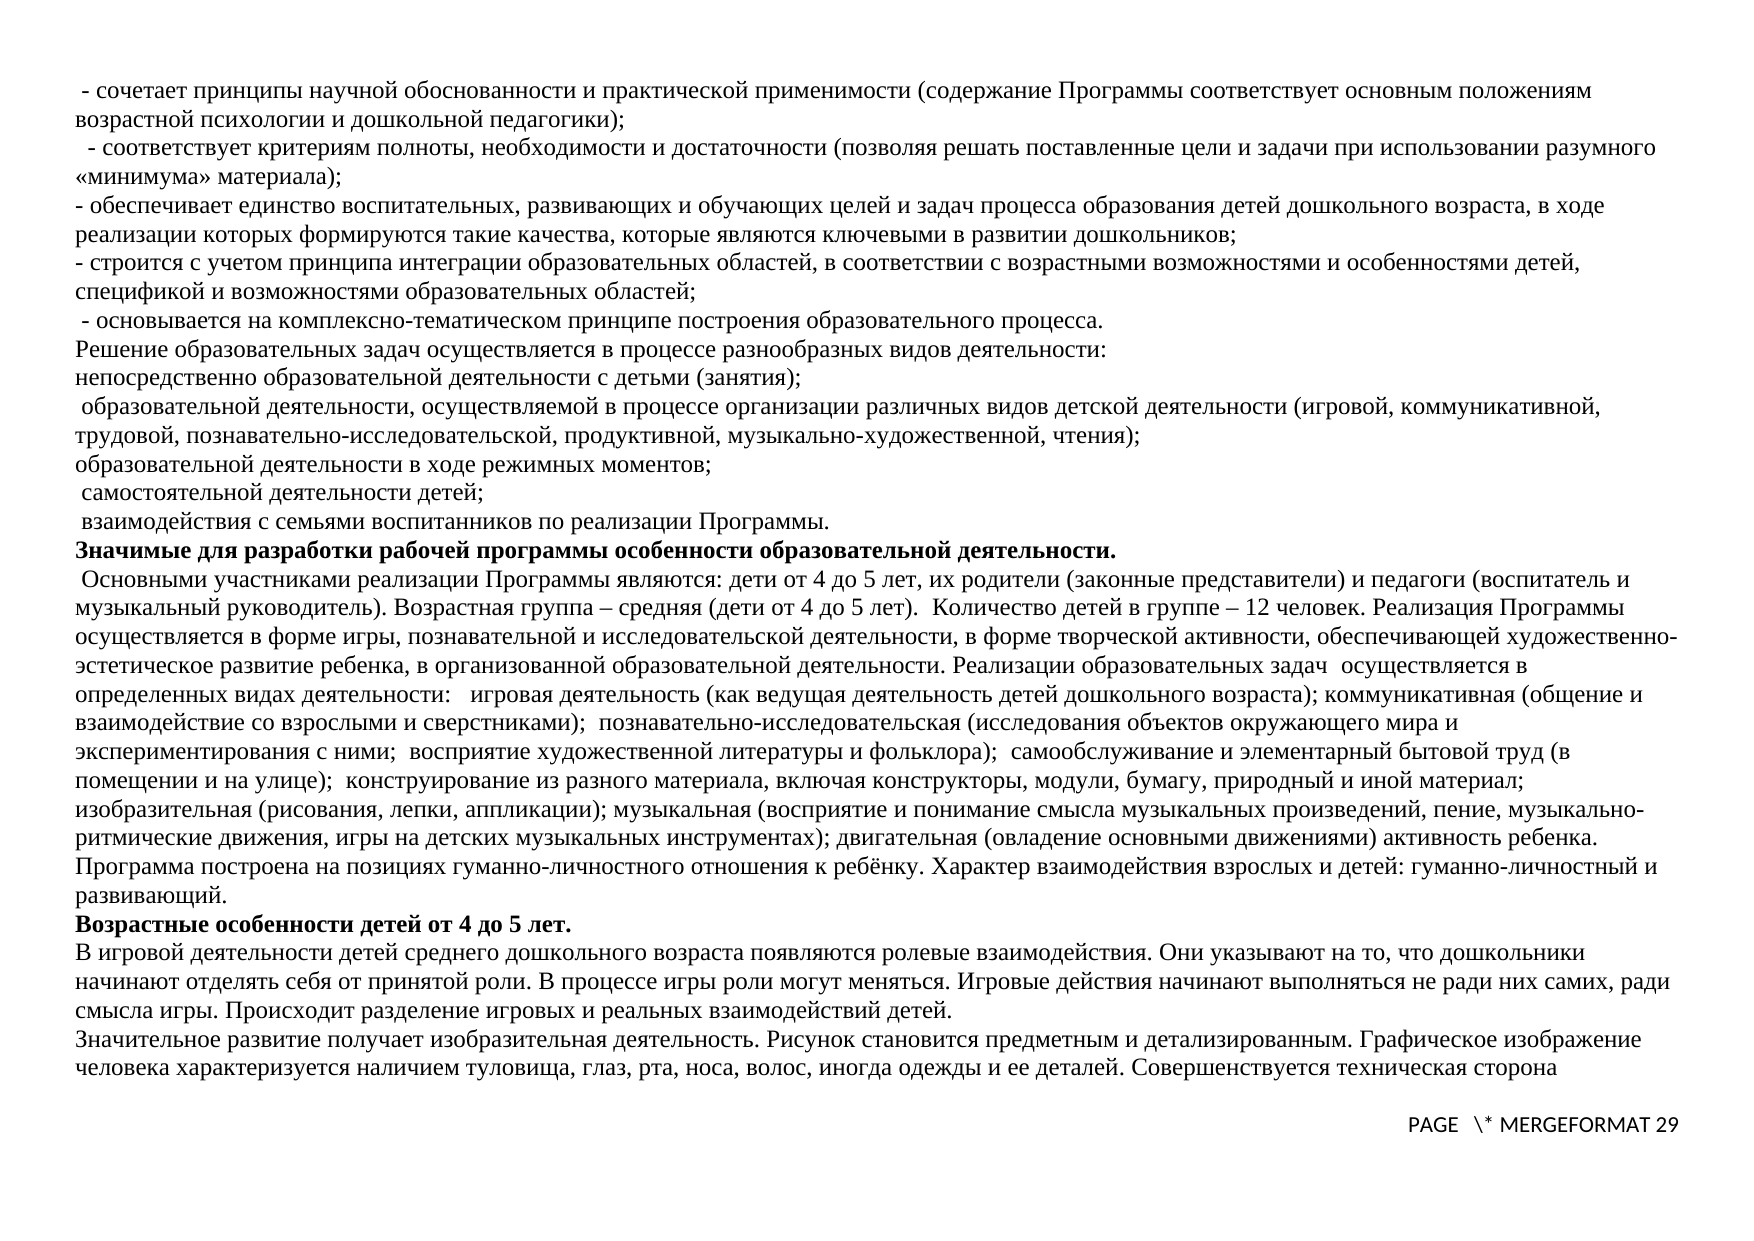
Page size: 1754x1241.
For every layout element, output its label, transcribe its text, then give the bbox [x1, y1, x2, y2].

text - сочетает принципы научной обоснованности и практической применимости (содержание Программы соответствует основным положениям возрастной психологии и дошкольной педагогики); [75, 75, 1679, 132]
text - основывается на комплексно-тематическом принципе построения образовательного процесса. [75, 305, 1679, 334]
text - соответствует критериям полноты, необходимости и достаточности (позволяя решать поставленные цели и задачи при использовании разумного «минимума» материала); [75, 132, 1679, 190]
text - строится с учетом принципа интеграции образовательных областей, в соответствии с возрастными возможностями и особенностями детей, спецификой и возможностями образовательных областей; [75, 247, 1679, 305]
text Возрастные особенности детей от 4 до 5 лет. [75, 909, 1679, 937]
text самостоятельной деятельности детей; [75, 477, 1679, 506]
text Значимые для разработки рабочей программы особенности образовательной деятельности. [75, 535, 1679, 564]
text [75, 1024, 1679, 1081]
text взаимодействия с семьями воспитанников по реализации Программы. [75, 506, 1679, 535]
text образовательной деятельности в ходе режимных моментов; [75, 449, 1679, 477]
text образовательной деятельности, осуществляемой в процессе организации различных видов детской деятельности (игровой, коммуникативной, трудовой, познавательно-исследовательской, продуктивной, музыкально-художественной, чтения); [75, 391, 1679, 449]
text непосредственно образовательной деятельности с детьми (занятия); [75, 362, 1679, 391]
text - обеспечивает единство воспитательных, развивающих и обучающих целей и задач процесса образования детей дошкольного возраста, в ходе реализации которых формируются такие качества, которые являются ключевыми в развитии дошкольников; [75, 190, 1679, 247]
text Основными участниками реализации Программы являются: дети от 4 до 5 лет, их родители (законные представители) и педагоги (воспитатель и музыкальный руководитель). Возрастная группа – средняя (дети от 4 до 5 лет). Количество детей в группе – 12 человек. Реализация Программы осуществляется в форме игры, познавательной и исследовательской деятельности, в форме творческой активности, обеспечивающей художественно-эстетическое развитие ребенка, в организованной образовательной деятельности. Реализации образовательных задач осуществляется в определенных видах деятельности: игровая деятельность (как ведущая деятельность детей дошкольного возраста); коммуникативная (общение и взаимодействие со взрослыми и сверстниками); познавательно-исследовательская (исследования объектов окружающего мира и экспериментирования с ними; восприятие художественной литературы и фольклора); самообслуживание и элементарный бытовой труд (в помещении и на улице); конструирование из разного материала, включая конструкторы, модули, бумагу, природный и иной материал; изобразительная (рисования, лепки, аппликации); музыкальная (восприятие и понимание смысла музыкальных произведений, пение, музыкально-ритмические движения, игры на детских музыкальных инструментах); двигательная (овладение основными движениями) активность ребенка. Программа построена на позициях гуманно-личностного отношения к ребёнку. Характер взаимодействия взрослых и детей: гуманно-личностный и развивающий. [75, 564, 1679, 909]
text В игровой деятельности детей среднего дошкольного возраста появляются ролевые взаимодействия. Они указывают на то, что дошкольники начинают отделять себя от принятой роли. В процессе игры роли могут меняться. Игровые действия начинают выполняться не ради них самих, ради смысла игры. Происходит разделение игровых и реальных взаимодействий детей. [75, 937, 1679, 1024]
text Решение образовательных задач осуществляется в процессе разнообразных видов деятельности: [75, 334, 1679, 362]
